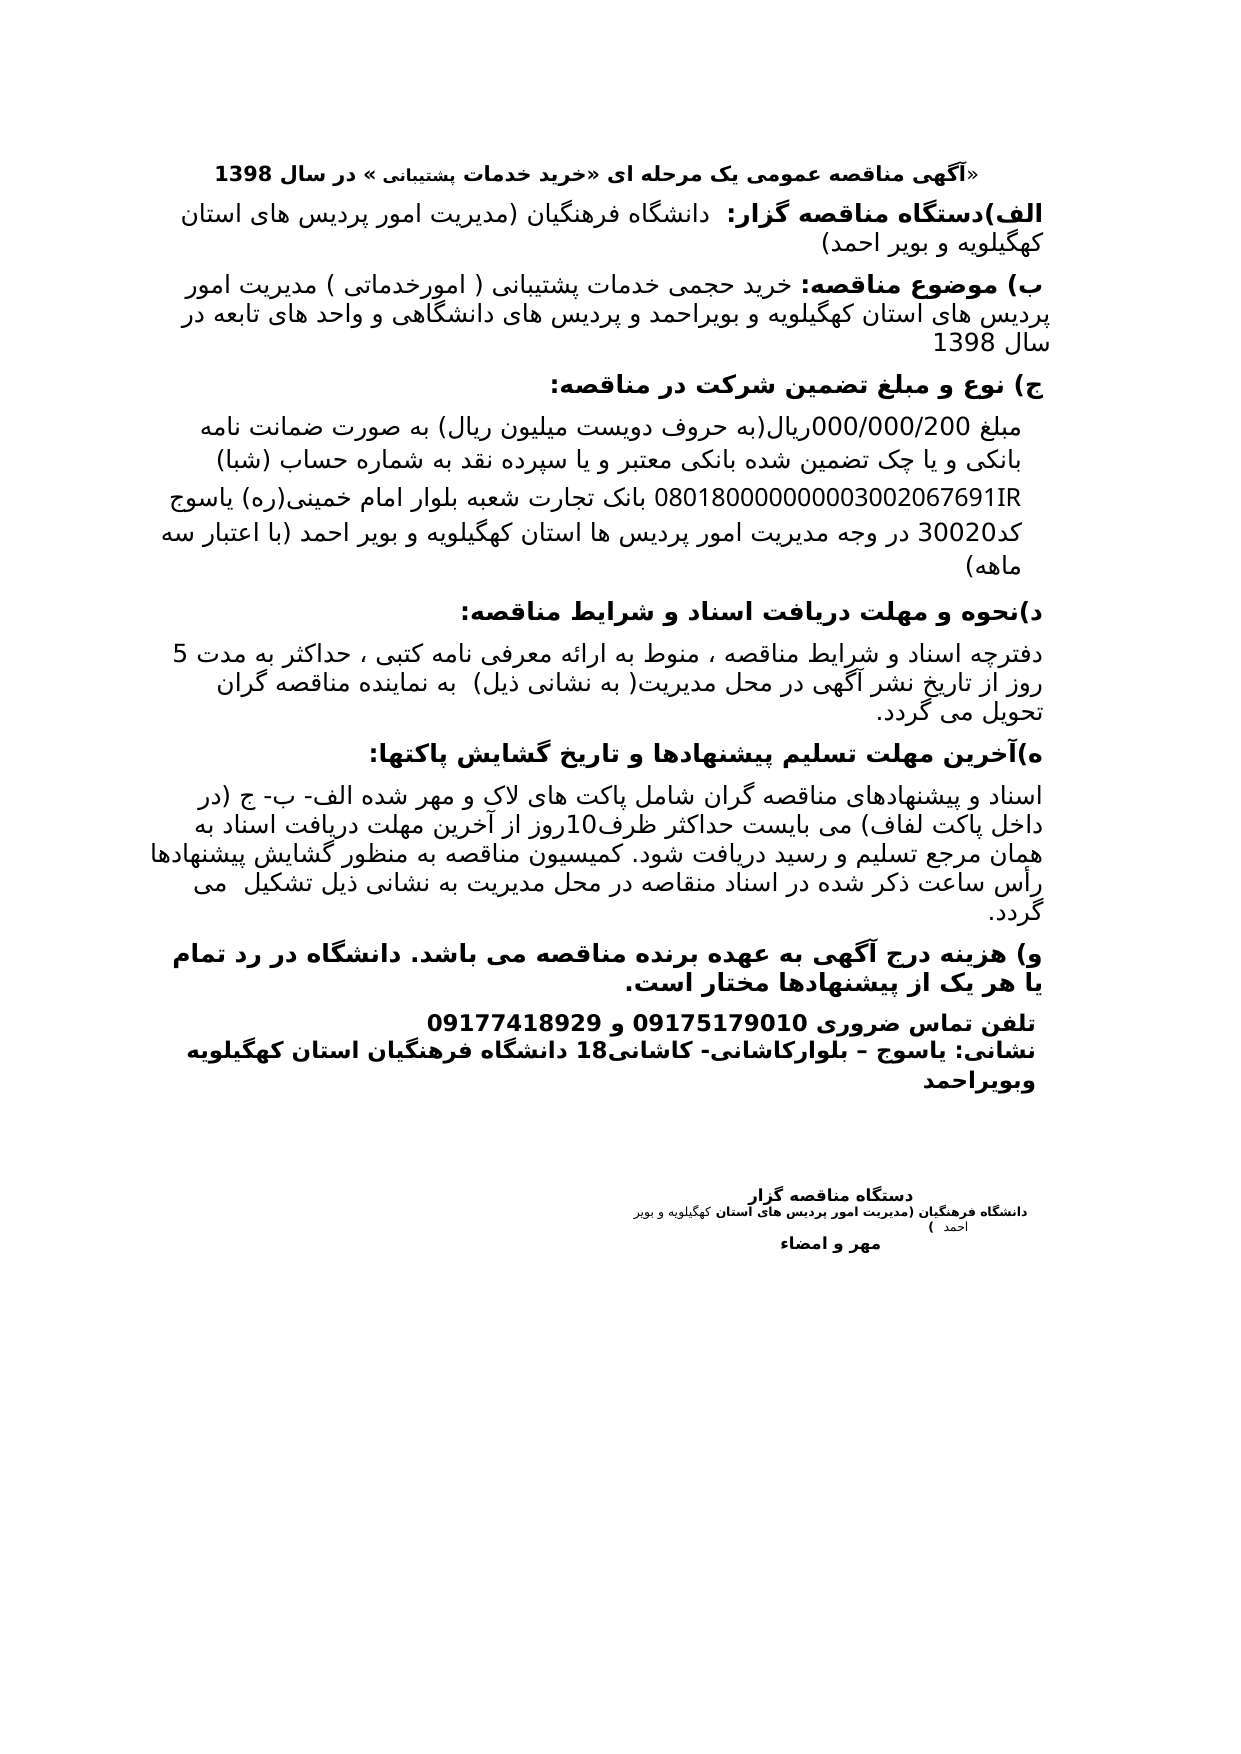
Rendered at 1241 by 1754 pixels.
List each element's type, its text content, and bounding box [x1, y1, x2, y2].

text و) هزینه درج آگهی به عهده برنده مناقصه می باشد. دانشگاه در رد تمام یا هر یک از پیشنهادها مختار است. [150, 939, 1043, 998]
text مبلغ 000/000/200ریال(به حروف دویست میلیون ریال) به صورت ضمانت نامه بانکی و یا چک تضمین شده بانکی معتبر و یا سپرده نقد به شماره حساب (شبا) 080180000000003002067691IR بانک تجارت شعبه بلوار امام خمینی(ره) یاسوج کد30020 در وجه مدیریت امور پردیس ها استان کهگیلویه و بویر احمد (با اعتبار سه ماهه) [150, 412, 1022, 581]
text دفترچه اسناد و شرایط مناقصه ، منوط به ارائه معرفی نامه کتبی ، حداکثر به مدت 5 روز از تاریخ نشر آگهی در محل مدیریت( به نشانی ذیل) به نماینده مناقصه گران تحویل می گردد. [150, 639, 1043, 727]
text ب) موضوع مناقصه: خرید حجمی خدمات پشتیبانی ( امورخدماتی ) مدیریت امور پردیس های استان کهگیلویه و بویراحمد و پردیس های دانشگاهی و واحد های تابعه در سال 1398 [150, 270, 1051, 358]
text تلفن تماس ضروری 09175179010 و 09177418929 [150, 1010, 1036, 1037]
text اسناد و پیشنهادهای مناقصه گران شامل پاکت های لاک و مهر شده الف- ب- ج (در داخل پاکت لفاف) می بایست حداکثر ظرف10روز از آخرین مهلت دریافت اسناد به همان مرجع تسلیم و رسید دریافت شود. کمیسیون مناقصه به منظور گشایش پیشنهادها رأس ساعت ذکر شده در اسناد منقاصه در محل مدیریت به نشانی ذیل تشکیل می گردد. [150, 781, 1043, 927]
text ه)آخرین مهلت تسلیم پیشنهادها و تاریخ گشایش پاکتها: [150, 739, 1043, 768]
text ج) نوع و مبلغ تضمین شرکت در مناقصه: [150, 370, 1043, 399]
text «آگهی مناقصه عمومی یک مرحله ای «خرید خدمات پشتیبانی » در سال 1398 [150, 162, 1043, 187]
text د)نحوه و مهلت دریافت اسناد و شرایط مناقصه: [150, 598, 1043, 627]
text نشانی: یاسوج – بلوارکاشانی- کاشانی18 دانشگاه فرهنگیان استان کهگیلویه وبویراحمد [150, 1037, 1036, 1094]
text الف)دستگاه مناقصه گزار: دانشگاه فرهنگیان (مدیریت امور پردیس های استان کهگیلویه و بویر احمد) [150, 199, 1043, 258]
